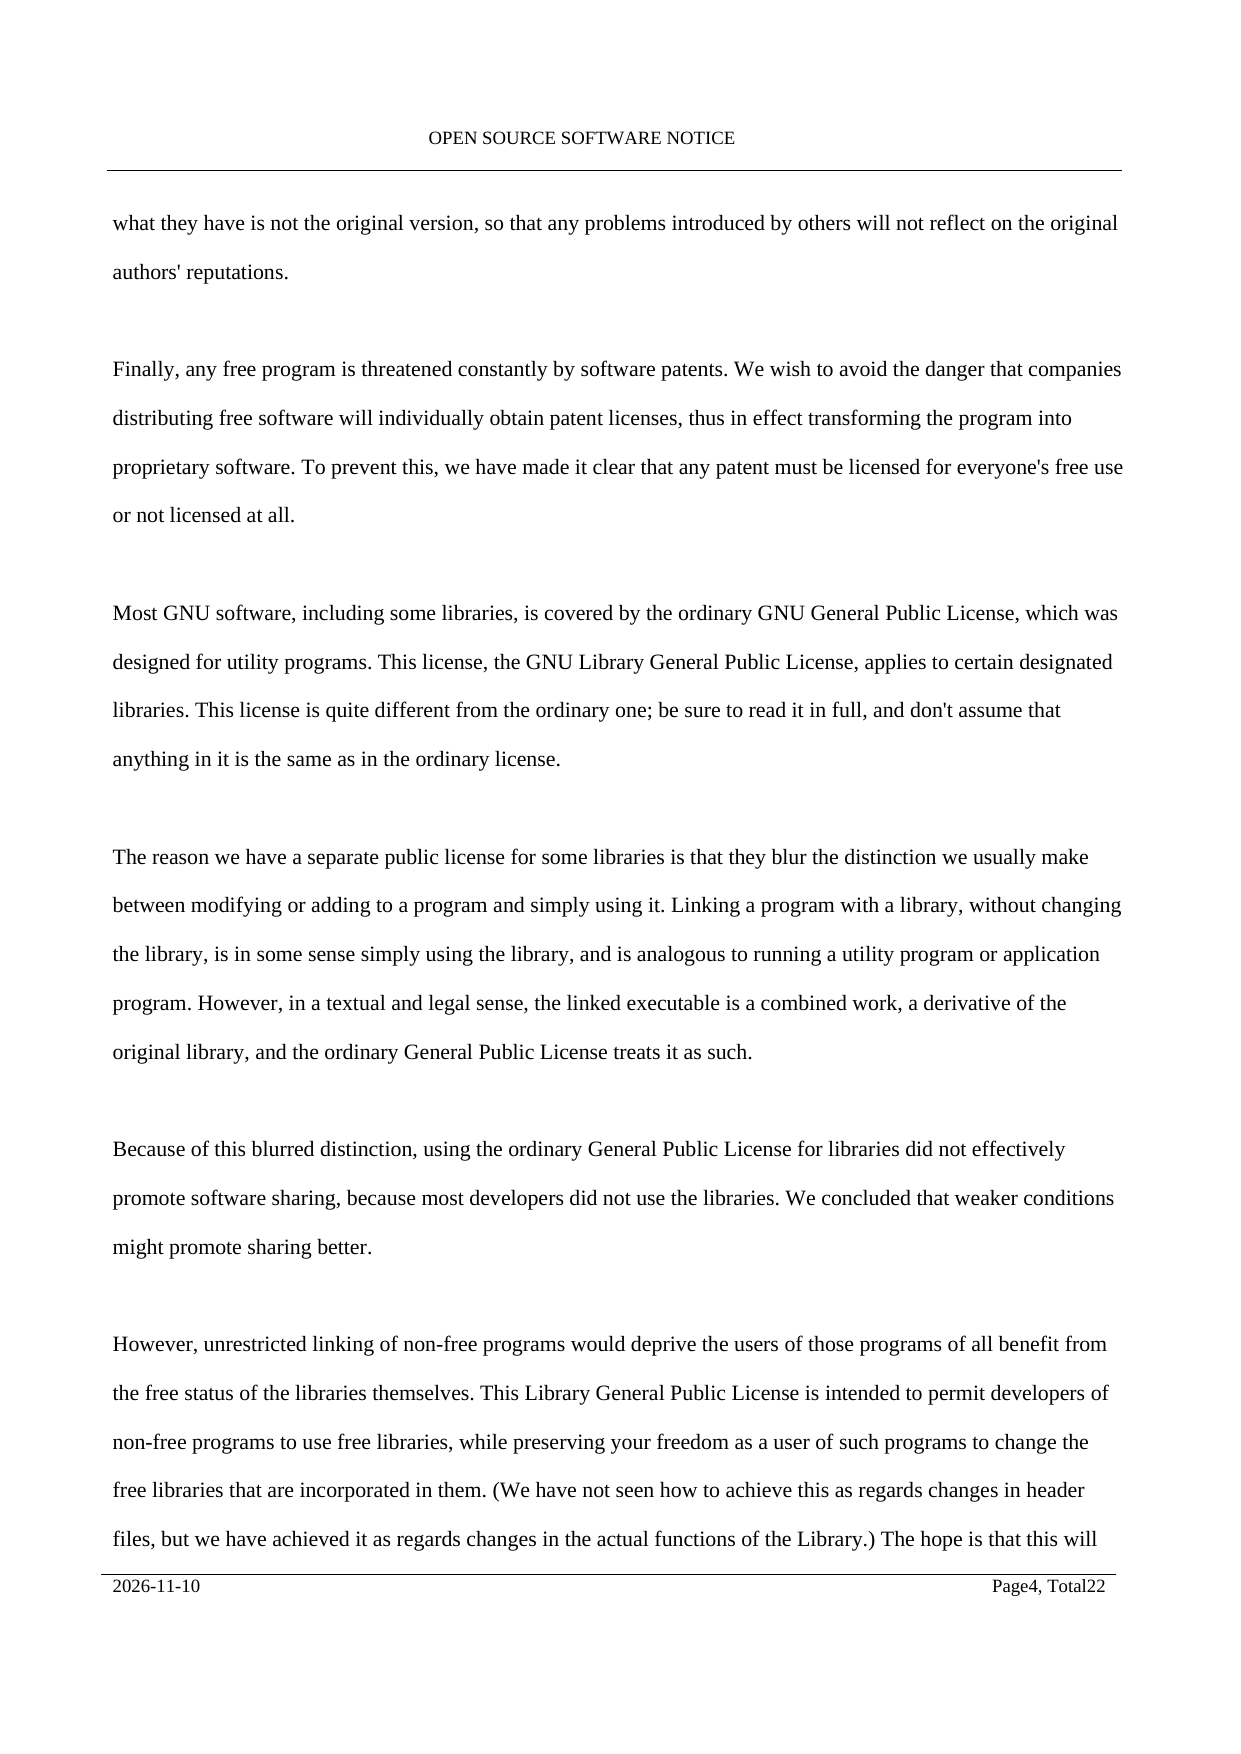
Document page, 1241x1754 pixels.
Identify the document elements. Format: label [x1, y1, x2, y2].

text [112, 206, 1128, 1555]
